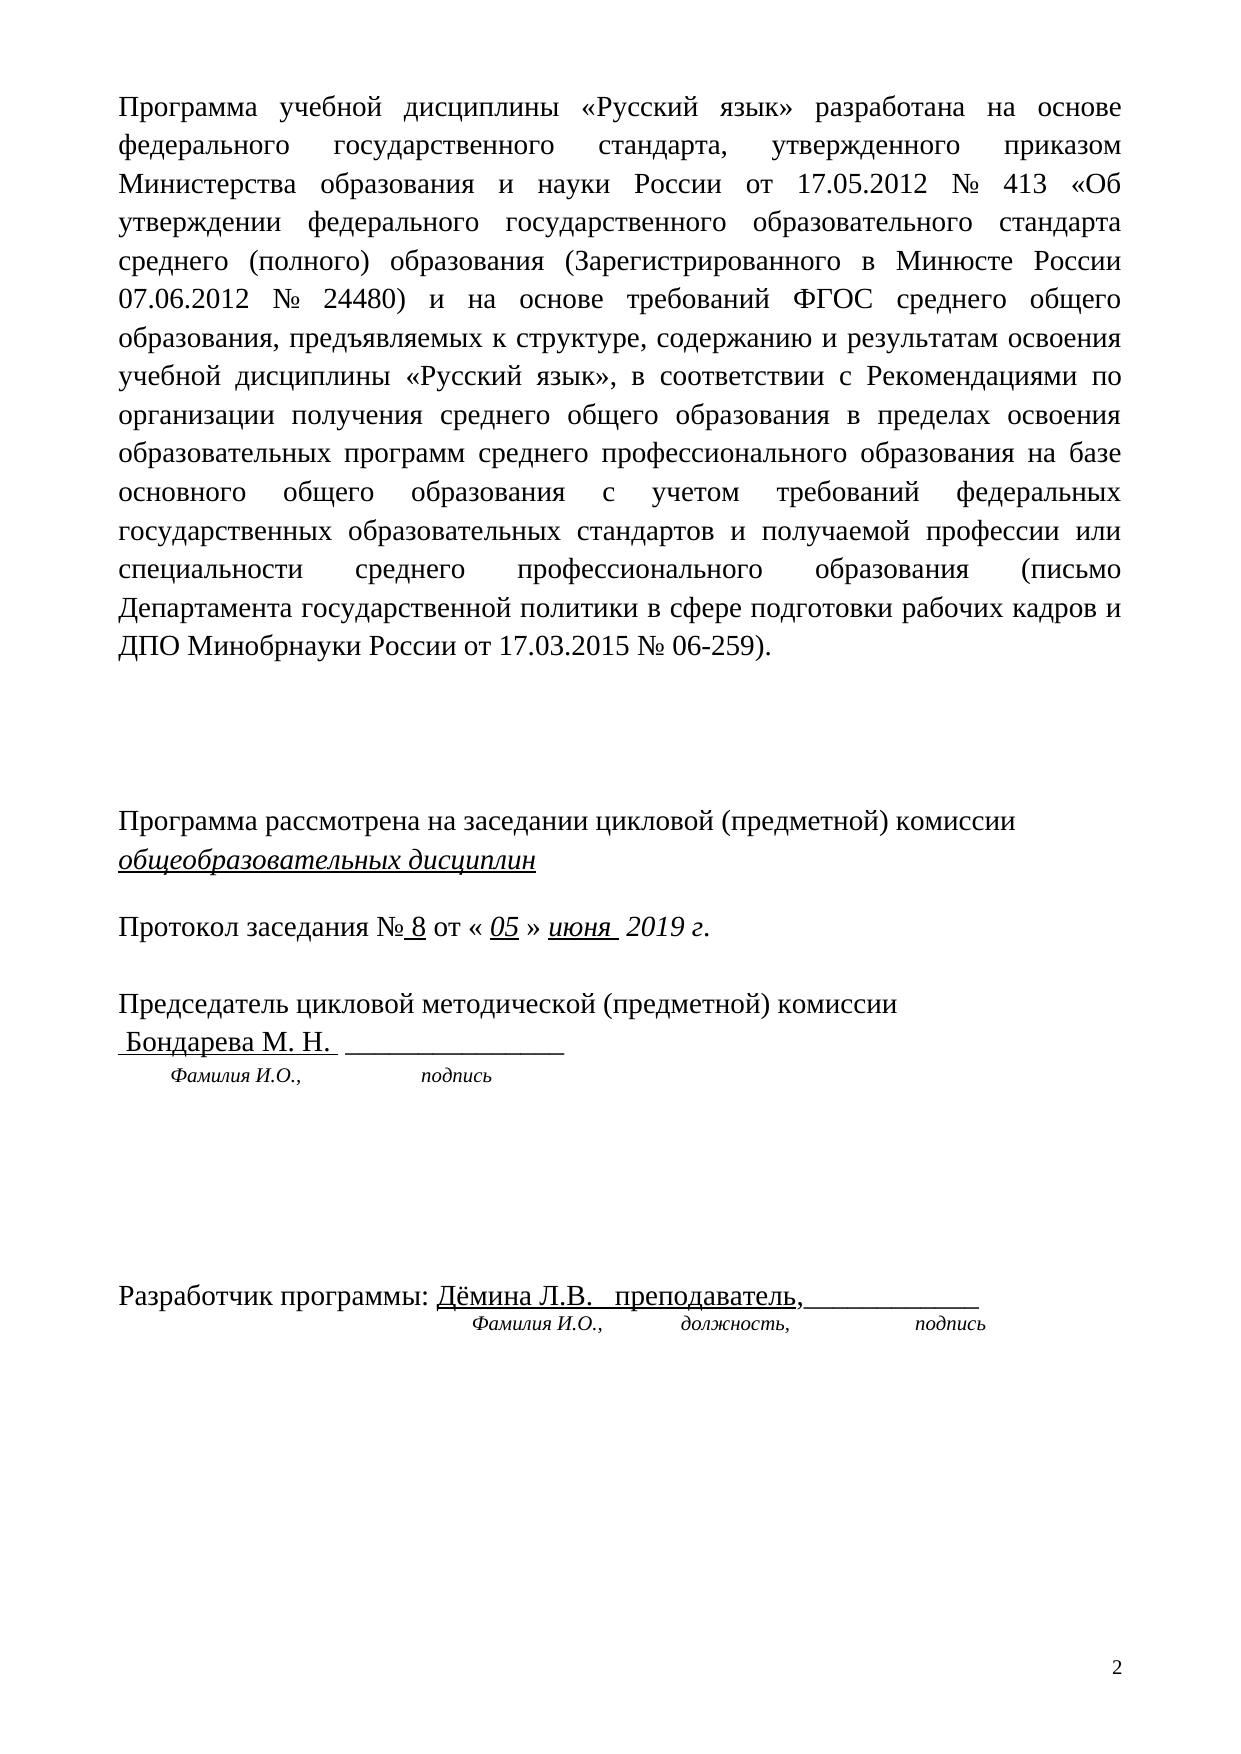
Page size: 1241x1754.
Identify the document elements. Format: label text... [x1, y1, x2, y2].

text Фамилия И.О., подпись [118, 1063, 1122, 1087]
text Фамилия И.О., должность, подпись [118, 1311, 1122, 1335]
text Программа рассмотрена на заседании цикловой (предметной) комиссии [118, 803, 1122, 837]
text Программа учебной дисциплины «Русский язык» разработана на основе федерального государственного стандарта, утвержденного приказом Министерства образования и науки России от 17.05.2012 № 413 «Об утверждении федерального государственного образовательного стандарта среднего (полного) образования (Зарегистрированного в Минюсте России 07.06.2012 № 24480) и на основе требований ФГОС среднего общего образования, предъявляемых к структуре, содержанию и результатам освоения учебной дисциплины «Русский язык», в соответствии с Рекомендациями по организации получения среднего общего образования в пределах освоения образовательных программ среднего профессионального образования на базе основного общего образования с учетом требований федеральных государственных образовательных стандартов и получаемой профессии или специальности среднего профессионального образования (письмо Департамента государственной политики в сфере подготовки рабочих кадров и ДПО Минобрнауки России от 17.03.2015 № 06-259). [118, 89, 1122, 662]
text Председатель цикловой методической (предметной) комиссии [118, 986, 1122, 1019]
text Разработчик программы: Дёмина Л.В. преподаватель,____________ [118, 1278, 1122, 1311]
text общеобразовательных дисциплин [118, 842, 1122, 875]
text Протокол заседания № 8 от « 05 » июня 2019 г. [118, 909, 1122, 942]
text Бондарева М. Н. _______________ [118, 1024, 1122, 1058]
